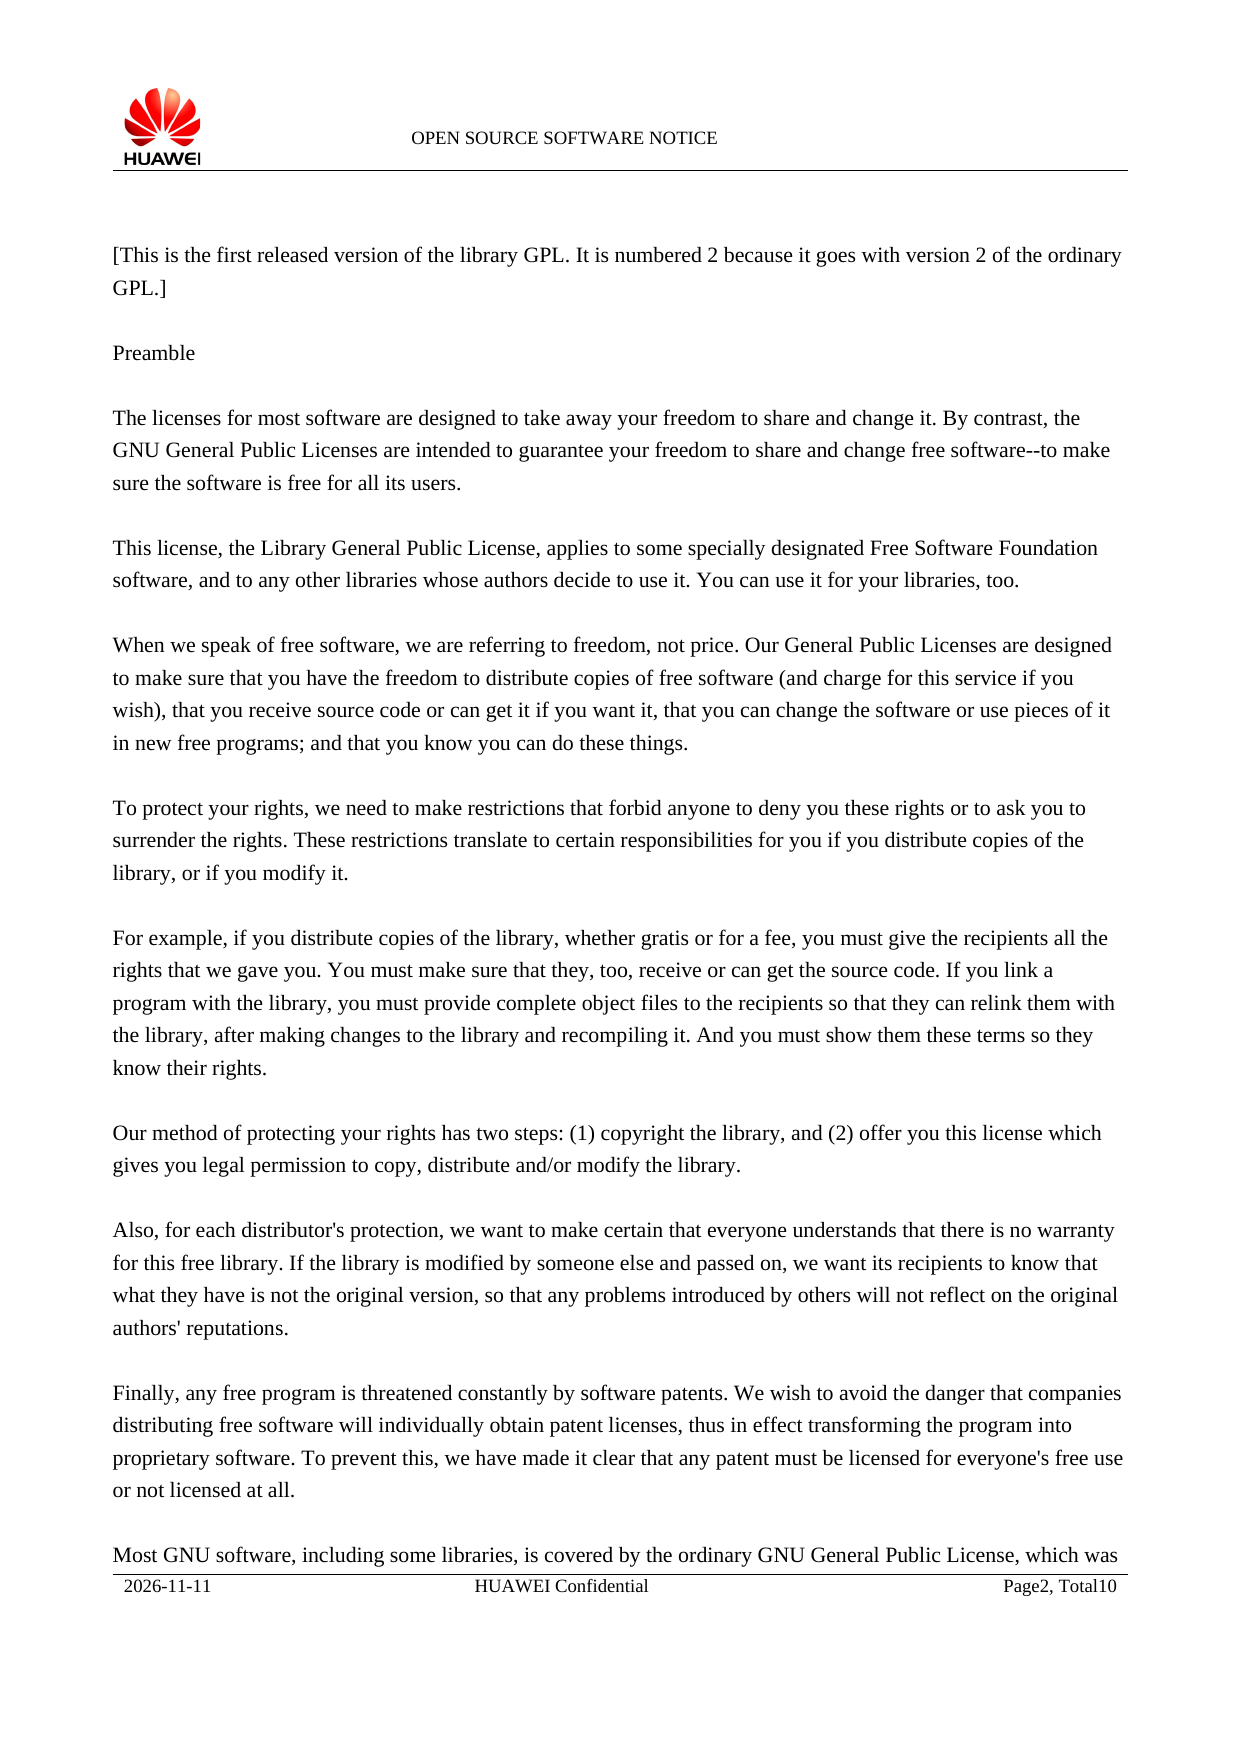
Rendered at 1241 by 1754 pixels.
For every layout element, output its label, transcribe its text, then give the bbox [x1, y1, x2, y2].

picture [124, 88, 201, 165]
